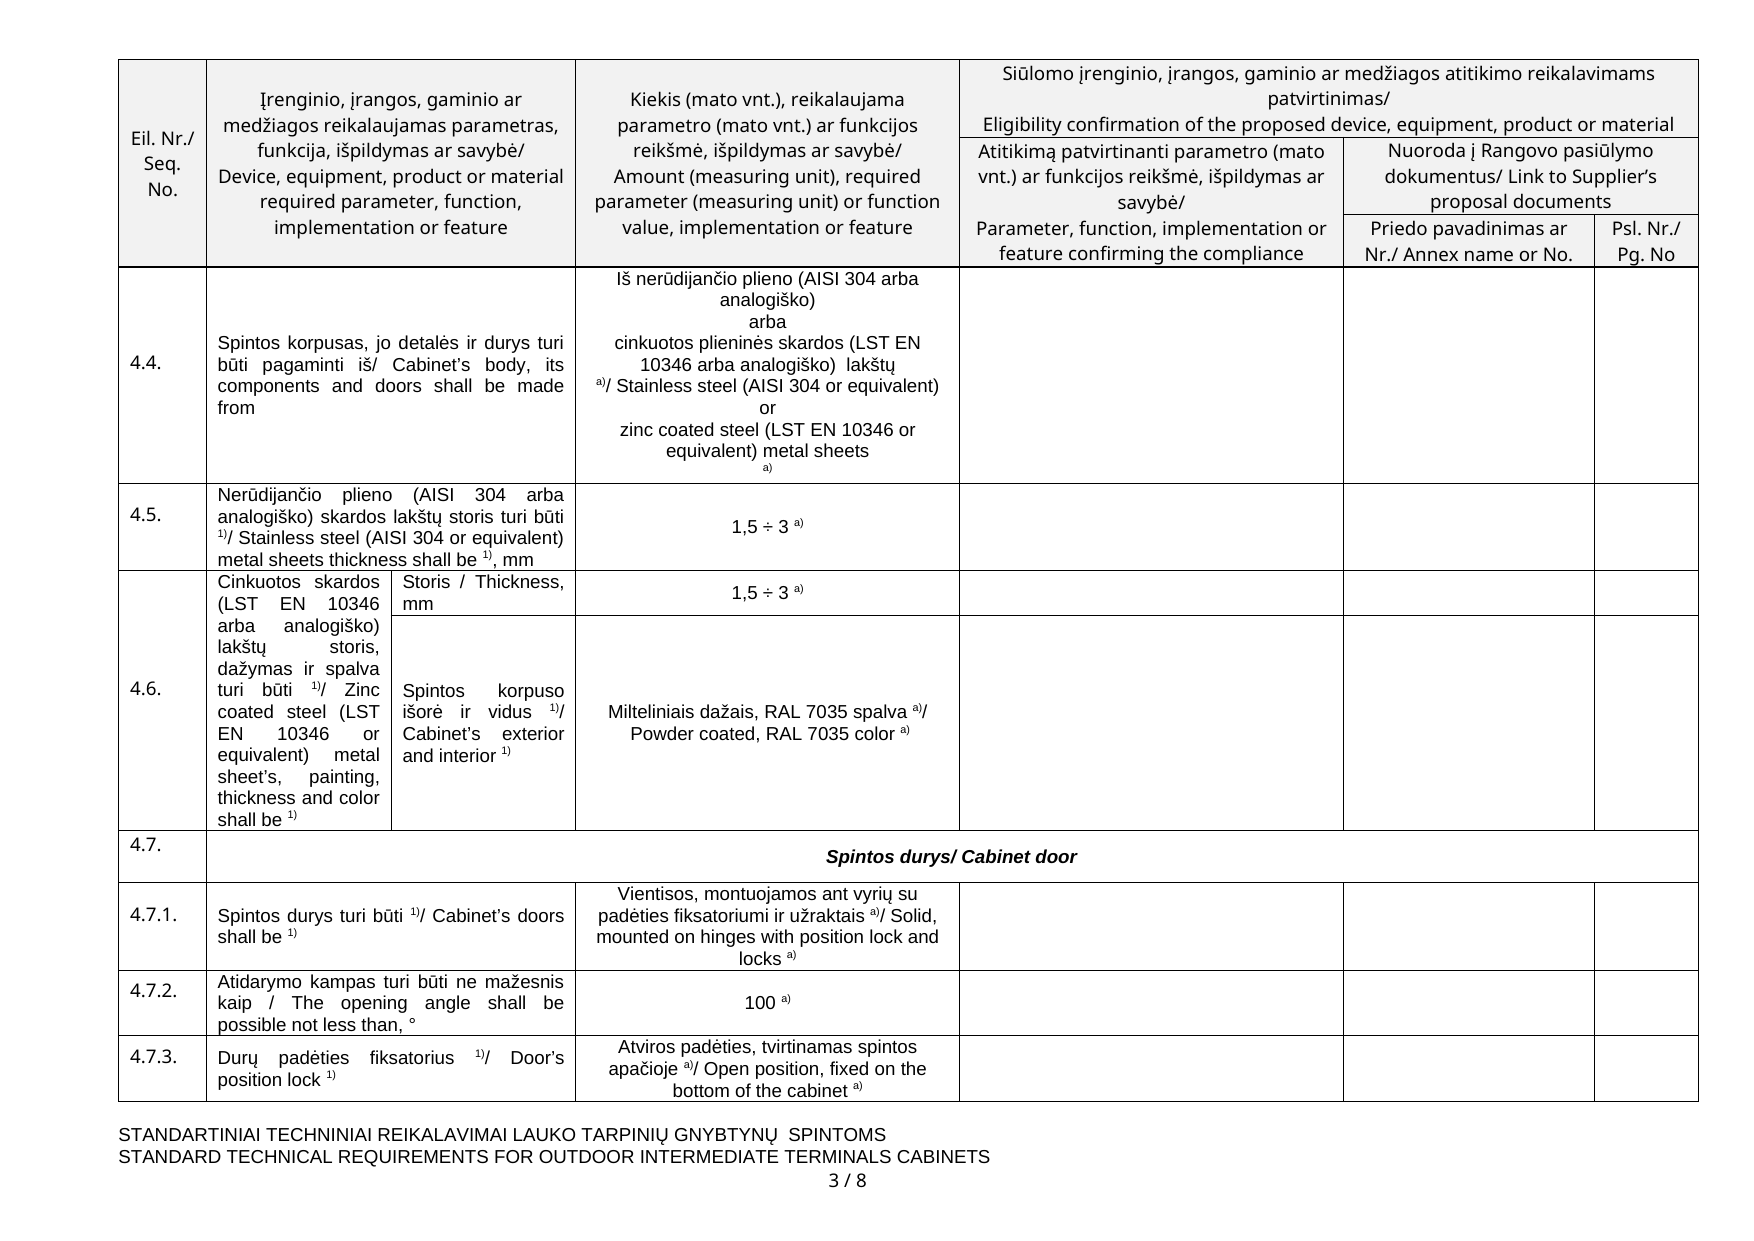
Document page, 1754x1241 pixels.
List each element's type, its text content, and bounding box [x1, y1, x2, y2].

table_cell Spintos korpusas, jo detalės ir durys turi būti pagaminti iš/ Cabinet’s body, its components and doors shall be made from [207, 268, 575, 483]
table_header Įrenginio, įrangos, gaminio ar medžiagos reikalaujamas parametras, funkcija, išpildymas ar savybė/ Device, equipment, product or material required parameter, function, implementation or feature [207, 60, 575, 266]
table_cell Storis / Thickness, mm [392, 571, 575, 614]
table_cell [119, 571, 206, 830]
table_cell [119, 831, 206, 882]
table_cell 1,5 ÷ 3 a) [576, 484, 959, 570]
table_cell Atviros padėties, tvirtinamas spintos apačioje a)/ Open position, fixed on the bottom of the cabinet a) [576, 1036, 959, 1101]
table_cell [1595, 616, 1698, 830]
table_cell [1595, 484, 1698, 570]
table_cell [119, 268, 206, 483]
table_cell Atidarymo kampas turi būti ne mažesnis kaip / The opening angle shall be possible not less than, ° [207, 971, 575, 1035]
table_cell [1595, 883, 1698, 969]
table_header Kiekis (mato vnt.), reikalaujama parametro (mato vnt.) ar funkcijos reikšmė, išpildymas ar savybė/ Amount (measuring unit), required parameter (measuring unit) or function value, implementation or feature [576, 60, 959, 266]
table_cell Spintos korpuso išorė ir vidus 1)/ Cabinet’s exterior and interior 1) [392, 616, 575, 830]
table_cell [119, 484, 206, 570]
table_header Eil. Nr./ Seq. No. [119, 60, 206, 266]
table_cell Atitikimą patvirtinanti parametro (mato vnt.) ar funkcijos reikšmė, išpildymas ar savybė/ Parameter, function, implementation or feature confirming the compliance [960, 138, 1343, 266]
table_cell [960, 571, 1343, 614]
table_cell Durų padėties fiksatorius 1)/ Door’s position lock 1) [207, 1036, 575, 1101]
table_cell [1344, 1036, 1594, 1101]
table_cell Iš nerūdijančio plieno (AISI 304 arba analogiško) arba cinkuotos plieninės skardos (LST EN 10346 arba analogiško) lakštų a)/ Stainless steel (AISI 304 or equivalent) or zinc coated steel (LST EN 10346 or equivalent) metal sheets a) [576, 268, 959, 483]
table_cell Nerūdijančio plieno (AISI 304 arba analogiško) skardos lakštų storis turi būti 1)/ Stainless steel (AISI 304 or equivalent) metal sheets thickness shall be 1), mm [207, 484, 575, 570]
table_cell [1595, 268, 1698, 483]
table_cell [1344, 484, 1594, 570]
table_cell Spintos durys/ Cabinet door [207, 831, 1698, 882]
table_cell Spintos durys turi būti 1)/ Cabinet’s doors shall be 1) [207, 883, 575, 969]
table_cell [960, 1036, 1343, 1101]
table_cell Priedo pavadinimas ar Nr./ Annex name or No. [1344, 215, 1594, 266]
table_cell [1595, 1036, 1698, 1101]
table_cell [960, 883, 1343, 969]
table_cell [119, 971, 206, 1035]
table_cell [119, 1036, 206, 1101]
table_cell [960, 616, 1343, 830]
table_cell [1344, 616, 1594, 830]
table_cell [1344, 883, 1594, 969]
table_cell Psl. Nr./ Pg. No [1595, 215, 1698, 266]
table_cell [960, 268, 1343, 483]
table_cell [1595, 571, 1698, 614]
table_cell 100 a) [576, 971, 959, 1035]
table_cell [1344, 571, 1594, 614]
table_cell [960, 971, 1343, 1035]
table_cell Vientisos, montuojamos ant vyrių su padėties fiksatoriumi ir užraktais a)/ Solid, mounted on hinges with position lock and locks a) [576, 883, 959, 969]
table_cell [1344, 971, 1594, 1035]
table_cell 1,5 ÷ 3 a) [576, 571, 959, 614]
table_header Siūlomo įrenginio, įrangos, gaminio ar medžiagos atitikimo reikalavimams patvirtinimas/ Eligibility confirmation of the proposed device, equipment, product or material [960, 60, 1698, 137]
table_cell Milteliniais dažais, RAL 7035 spalva a)/ Powder coated, RAL 7035 color a) [576, 616, 959, 830]
table_cell [119, 883, 206, 969]
table_cell [1344, 268, 1594, 483]
table_cell [960, 484, 1343, 570]
table_cell Cinkuotos skardos (LST EN 10346 arba analogiško) lakštų storis, dažymas ir spalva turi būti 1)/ Zinc coated steel (LST EN 10346 or equivalent) metal sheet’s, painting, thickness and color shall be 1) [207, 571, 391, 830]
table_cell [1595, 971, 1698, 1035]
table_cell Nuoroda į Rangovo pasiūlymo dokumentus/ Link to Supplier’s proposal documents [1344, 138, 1698, 214]
